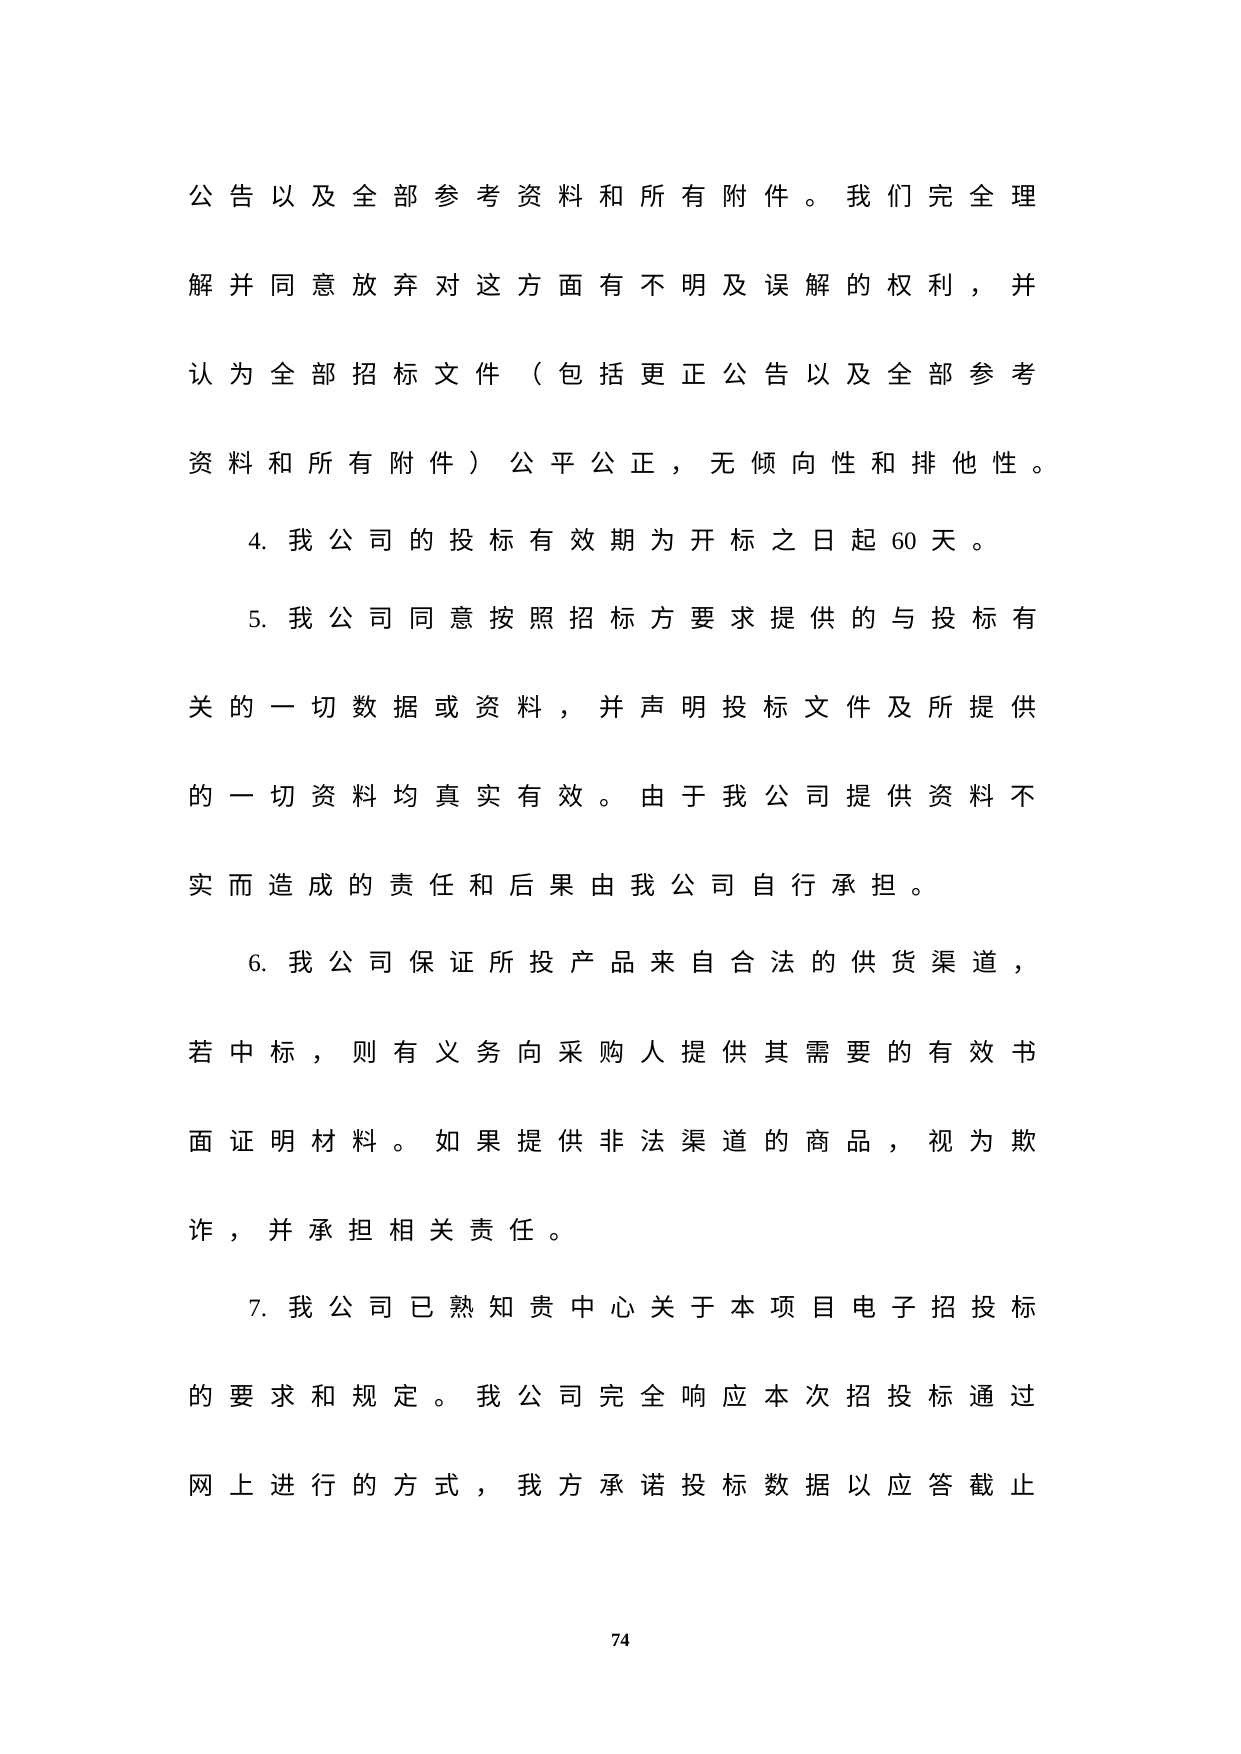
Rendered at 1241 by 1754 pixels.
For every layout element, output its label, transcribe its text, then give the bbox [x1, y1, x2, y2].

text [188, 1276, 1052, 1513]
text 6. 我公司保证所投产品来自合法的供货渠道，若中标，则有义务向采购人提供其需要的有效书面证明材料。如果提供非法渠道的商品，视为欺诈，并承担相关责任。 [188, 931, 1052, 1258]
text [188, 164, 1052, 491]
text 5. 我公司同意按照招标方要求提供的与投标有关的一切数据或资料，并声明投标文件及所提供的一切资料均真实有效。由于我公司提供资料不实而造成的责任和后果由我公司自行承担。 [188, 587, 1052, 913]
text 4. 我公司的投标有效期为开标之日起60天。 [188, 509, 1052, 568]
